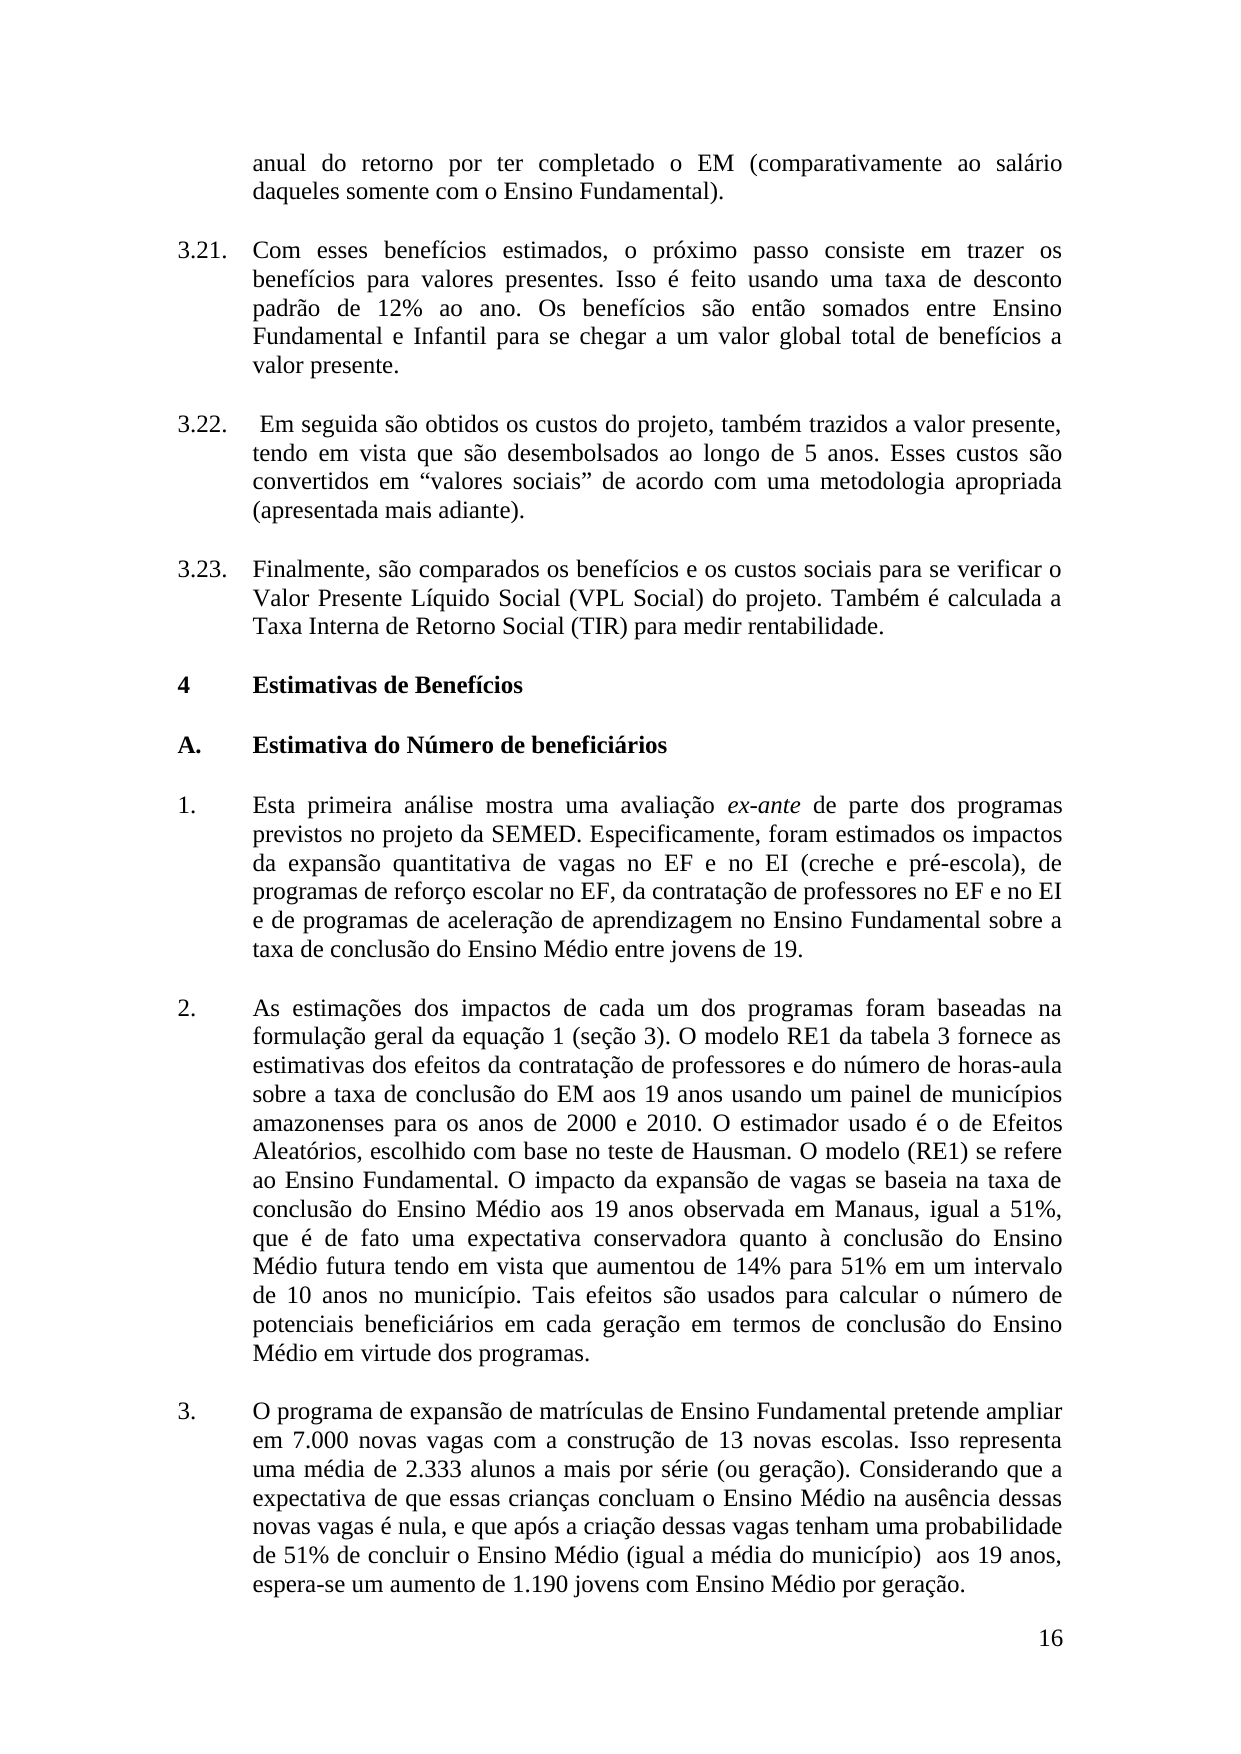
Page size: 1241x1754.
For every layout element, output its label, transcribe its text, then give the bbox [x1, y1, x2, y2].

list Finalmente, são comparados os benefícios e os custos sociais para se verificar o Valor Presente Líquido Social (VPL Social) do projeto. Também é calculada a Taxa Interna de Retorno Social (TIR) para medir rentabilidade. [177, 554, 1063, 640]
list Em seguida são obtidos os custos do projeto, também trazidos a valor presente, tendo em vista que são desembolsados ao longo de 5 anos. Esses custos são convertidos em “valores sociais” de acordo com uma metodologia apropriada (apresentada mais adiante). [177, 409, 1063, 524]
list Com esses benefícios estimados, o próximo passo consiste em trazer os benefícios para valores presentes. Isso é feito usando uma taxa de desconto padrão de 12% ao ano. Os benefícios são então somados entre Ensino Fundamental e Infantil para se chegar a um valor global total de benefícios a valor presente. [177, 235, 1063, 379]
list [177, 148, 1063, 205]
list O programa de expansão de matrículas de Ensino Fundamental pretende ampliar em 7.000 novas vagas com a construção de 13 novas escolas. Isso representa uma média de 2.333 alunos a mais por série (ou geração). Considerando que a expectativa de que essas crianças concluam o Ensino Médio na ausência dessas novas vagas é nula, e que após a criação dessas vagas tenham uma probabilidade de 51% de concluir o Ensino Médio (igual a média do município) aos 19 anos, espera-se um aumento de 1.190 jovens com Ensino Médio por geração. [177, 1396, 1063, 1598]
subtitle Estimativas de Benefícios [177, 670, 1063, 699]
subtitle Estimativa do Número de beneficiários [177, 729, 1063, 760]
list Esta primeira análise mostra uma avaliação ex-ante de parte dos programas previstos no projeto da SEMED. Especificamente, foram estimados os impactos da expansão quantitativa de vagas no EF e no EI (creche e pré-escola), de programas de reforço escolar no EF, da contratação de professores no EF e no EI e de programas de aceleração de aprendizagem no Ensino Fundamental sobre a taxa de conclusão do Ensino Médio entre jovens de 19. [177, 790, 1063, 963]
list As estimações dos impactos de cada um dos programas foram baseadas na formulação geral da equação 1 (seção 3). O modelo RE1 da tabela 3 fornece as estimativas dos efeitos da contratação de professores e do número de horas-aula sobre a taxa de conclusão do EM aos 19 anos usando um painel de municípios amazonenses para os anos de 2000 e 2010. O estimador usado é o de Efeitos Aleatórios, escolhido com base no teste de Hausman. O modelo (RE1) se refere ao Ensino Fundamental. O impacto da expansão de vagas se baseia na taxa de conclusão do Ensino Médio aos 19 anos observada em Manaus, igual a 51%, que é de fato uma expectativa conservadora quanto à conclusão do Ensino Médio futura tendo em vista que aumentou de 14% para 51% em um intervalo de 10 anos no município. Tais efeitos são usados para calcular o número de potenciais beneficiários em cada geração em termos de conclusão do Ensino Médio em virtude dos programas. [177, 993, 1063, 1366]
